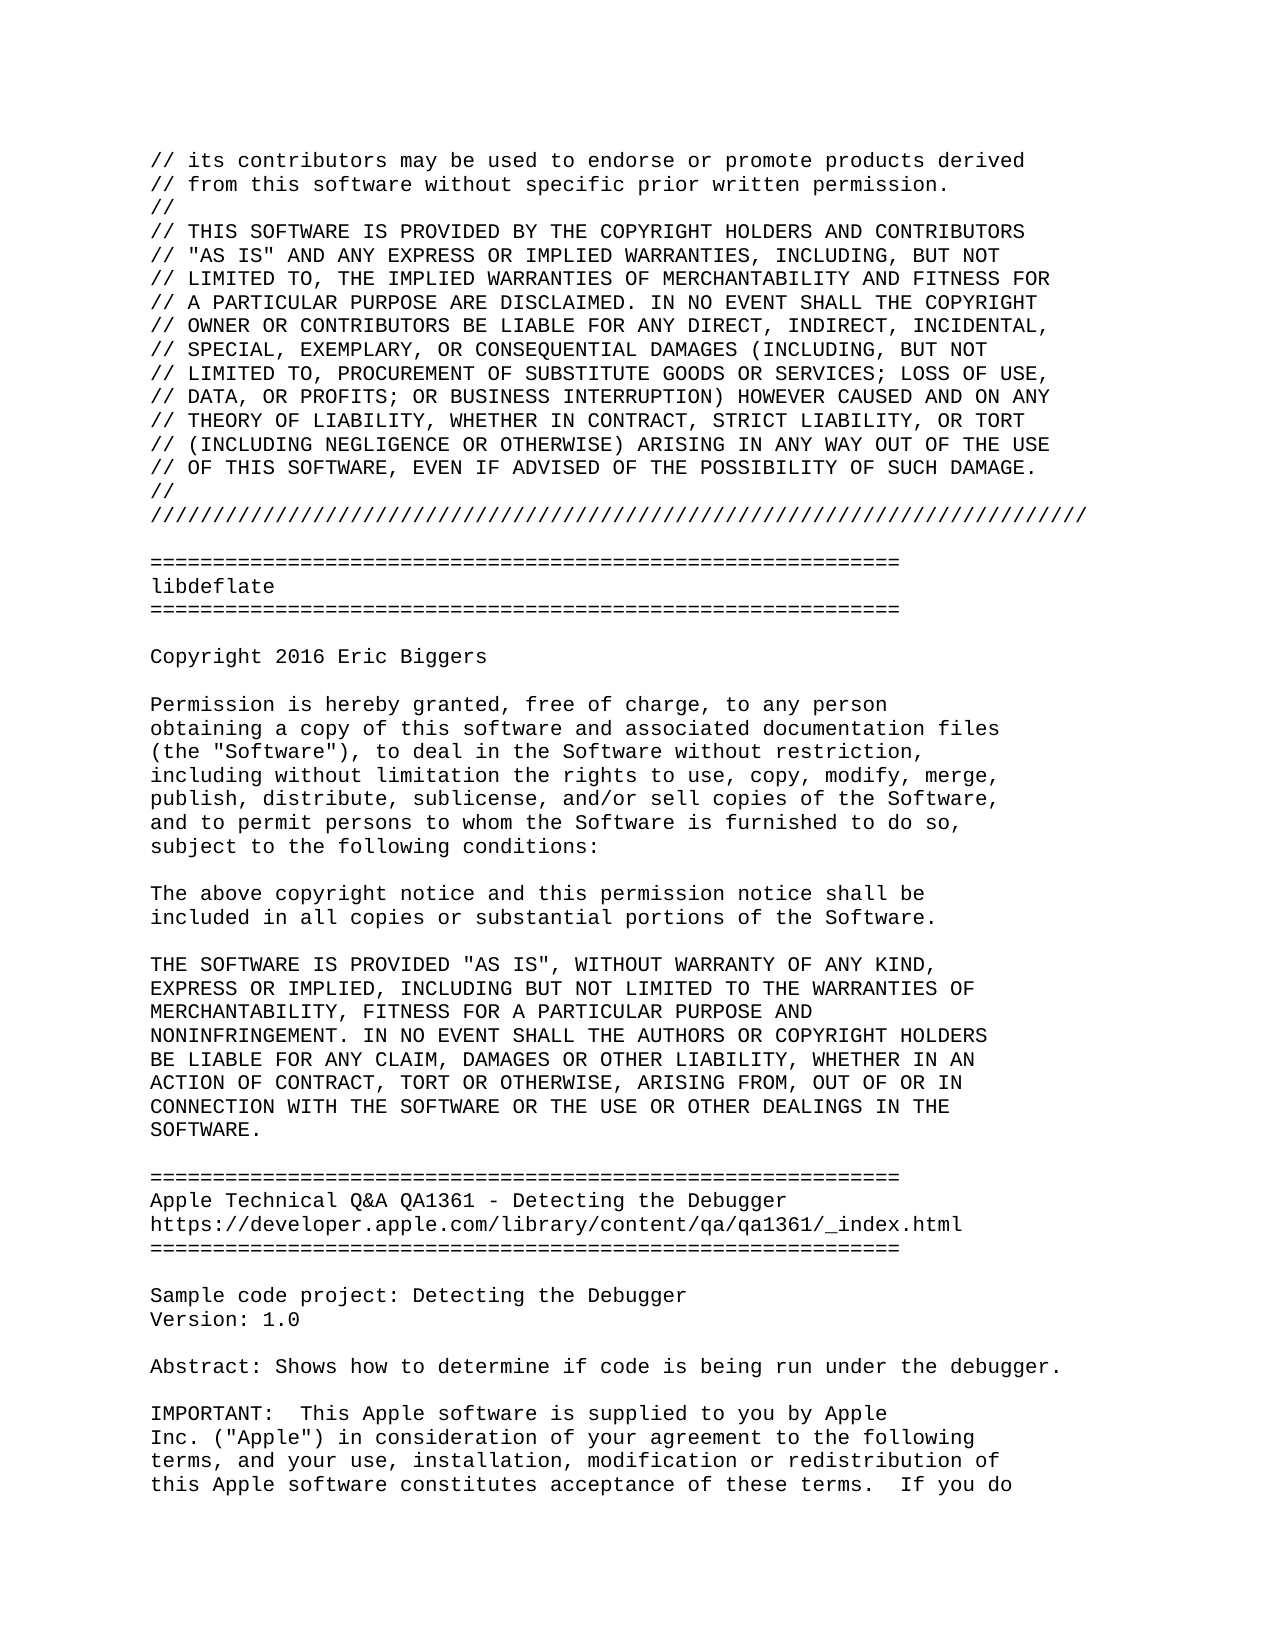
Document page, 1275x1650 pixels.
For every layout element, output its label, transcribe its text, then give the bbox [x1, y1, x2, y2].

text publish, distribute, sublicense, and/or sell copies of the Software, [150, 788, 1125, 812]
text ============================================================ [150, 599, 1125, 623]
text ACTION OF CONTRACT, TORT OR OTHERWISE, ARISING FROM, OUT OF OR IN [150, 1072, 1125, 1096]
text and to permit persons to whom the Software is furnished to do so, [150, 812, 1125, 836]
text // LIMITED TO, PROCUREMENT OF SUBSTITUTE GOODS OR SERVICES; LOSS OF USE, [150, 363, 1125, 386]
text Sample code project: Detecting the Debugger [150, 1285, 1125, 1309]
text /////////////////////////////////////////////////////////////////////////// [150, 505, 1125, 528]
text Version: 1.0 [150, 1309, 1125, 1332]
text // from this software without specific prior written permission. [150, 174, 1125, 197]
text Abstract: Shows how to determine if code is being run under the debugger. [150, 1356, 1125, 1379]
text // SPECIAL, EXEMPLARY, OR CONSEQUENTIAL DAMAGES (INCLUDING, BUT NOT [150, 339, 1125, 363]
text SOFTWARE. [150, 1119, 1125, 1143]
text (the "Software"), to deal in the Software without restriction, [150, 741, 1125, 765]
text IMPORTANT: This Apple software is supplied to you by Apple [150, 1403, 1125, 1427]
text obtaining a copy of this software and associated documentation files [150, 717, 1125, 741]
text included in all copies or substantial portions of the Software. [150, 907, 1125, 930]
text libdeflate [150, 576, 1125, 599]
text ============================================================ [150, 1167, 1125, 1190]
text // THEORY OF LIABILITY, WHETHER IN CONTRACT, STRICT LIABILITY, OR TORT [150, 410, 1125, 434]
text // THIS SOFTWARE IS PROVIDED BY THE COPYRIGHT HOLDERS AND CONTRIBUTORS [150, 221, 1125, 244]
text EXPRESS OR IMPLIED, INCLUDING BUT NOT LIMITED TO THE WARRANTIES OF [150, 978, 1125, 1001]
text ============================================================ [150, 552, 1125, 576]
text Apple Technical Q&A QA1361 - Detecting the Debugger [150, 1190, 1125, 1214]
text THE SOFTWARE IS PROVIDED "AS IS", WITHOUT WARRANTY OF ANY KIND, [150, 954, 1125, 978]
text MERCHANTABILITY, FITNESS FOR A PARTICULAR PURPOSE AND [150, 1001, 1125, 1025]
text // [150, 197, 1125, 221]
text Copyright 2016 Eric Biggers [150, 647, 1125, 670]
text including without limitation the rights to use, copy, modify, merge, [150, 765, 1125, 788]
text // DATA, OR PROFITS; OR BUSINESS INTERRUPTION) HOWEVER CAUSED AND ON ANY [150, 386, 1125, 410]
text // A PARTICULAR PURPOSE ARE DISCLAIMED. IN NO EVENT SHALL THE COPYRIGHT [150, 292, 1125, 316]
text // "AS IS" AND ANY EXPRESS OR IMPLIED WARRANTIES, INCLUDING, BUT NOT [150, 244, 1125, 268]
text The above copyright notice and this permission notice shall be [150, 883, 1125, 907]
text Inc. ("Apple") in consideration of your agreement to the following [150, 1427, 1125, 1451]
text // OWNER OR CONTRIBUTORS BE LIABLE FOR ANY DIRECT, INDIRECT, INCIDENTAL, [150, 316, 1125, 339]
text NONINFRINGEMENT. IN NO EVENT SHALL THE AUTHORS OR COPYRIGHT HOLDERS [150, 1025, 1125, 1048]
text BE LIABLE FOR ANY CLAIM, DAMAGES OR OTHER LIABILITY, WHETHER IN AN [150, 1048, 1125, 1072]
text // LIMITED TO, THE IMPLIED WARRANTIES OF MERCHANTABILITY AND FITNESS FOR [150, 268, 1125, 292]
text ============================================================ [150, 1238, 1125, 1261]
text Permission is hereby granted, free of charge, to any person [150, 694, 1125, 717]
text terms, and your use, installation, modification or redistribution of [150, 1451, 1125, 1474]
text https://developer.apple.com/library/content/qa/qa1361/_index.html [150, 1214, 1125, 1238]
text CONNECTION WITH THE SOFTWARE OR THE USE OR OTHER DEALINGS IN THE [150, 1096, 1125, 1119]
text // OF THIS SOFTWARE, EVEN IF ADVISED OF THE POSSIBILITY OF SUCH DAMAGE. [150, 457, 1125, 481]
text this Apple software constitutes acceptance of these terms. If you do [150, 1474, 1125, 1498]
text subject to the following conditions: [150, 836, 1125, 859]
text // its contributors may be used to endorse or promote products derived [150, 150, 1125, 174]
text // (INCLUDING NEGLIGENCE OR OTHERWISE) ARISING IN ANY WAY OUT OF THE USE [150, 434, 1125, 457]
text // [150, 481, 1125, 505]
